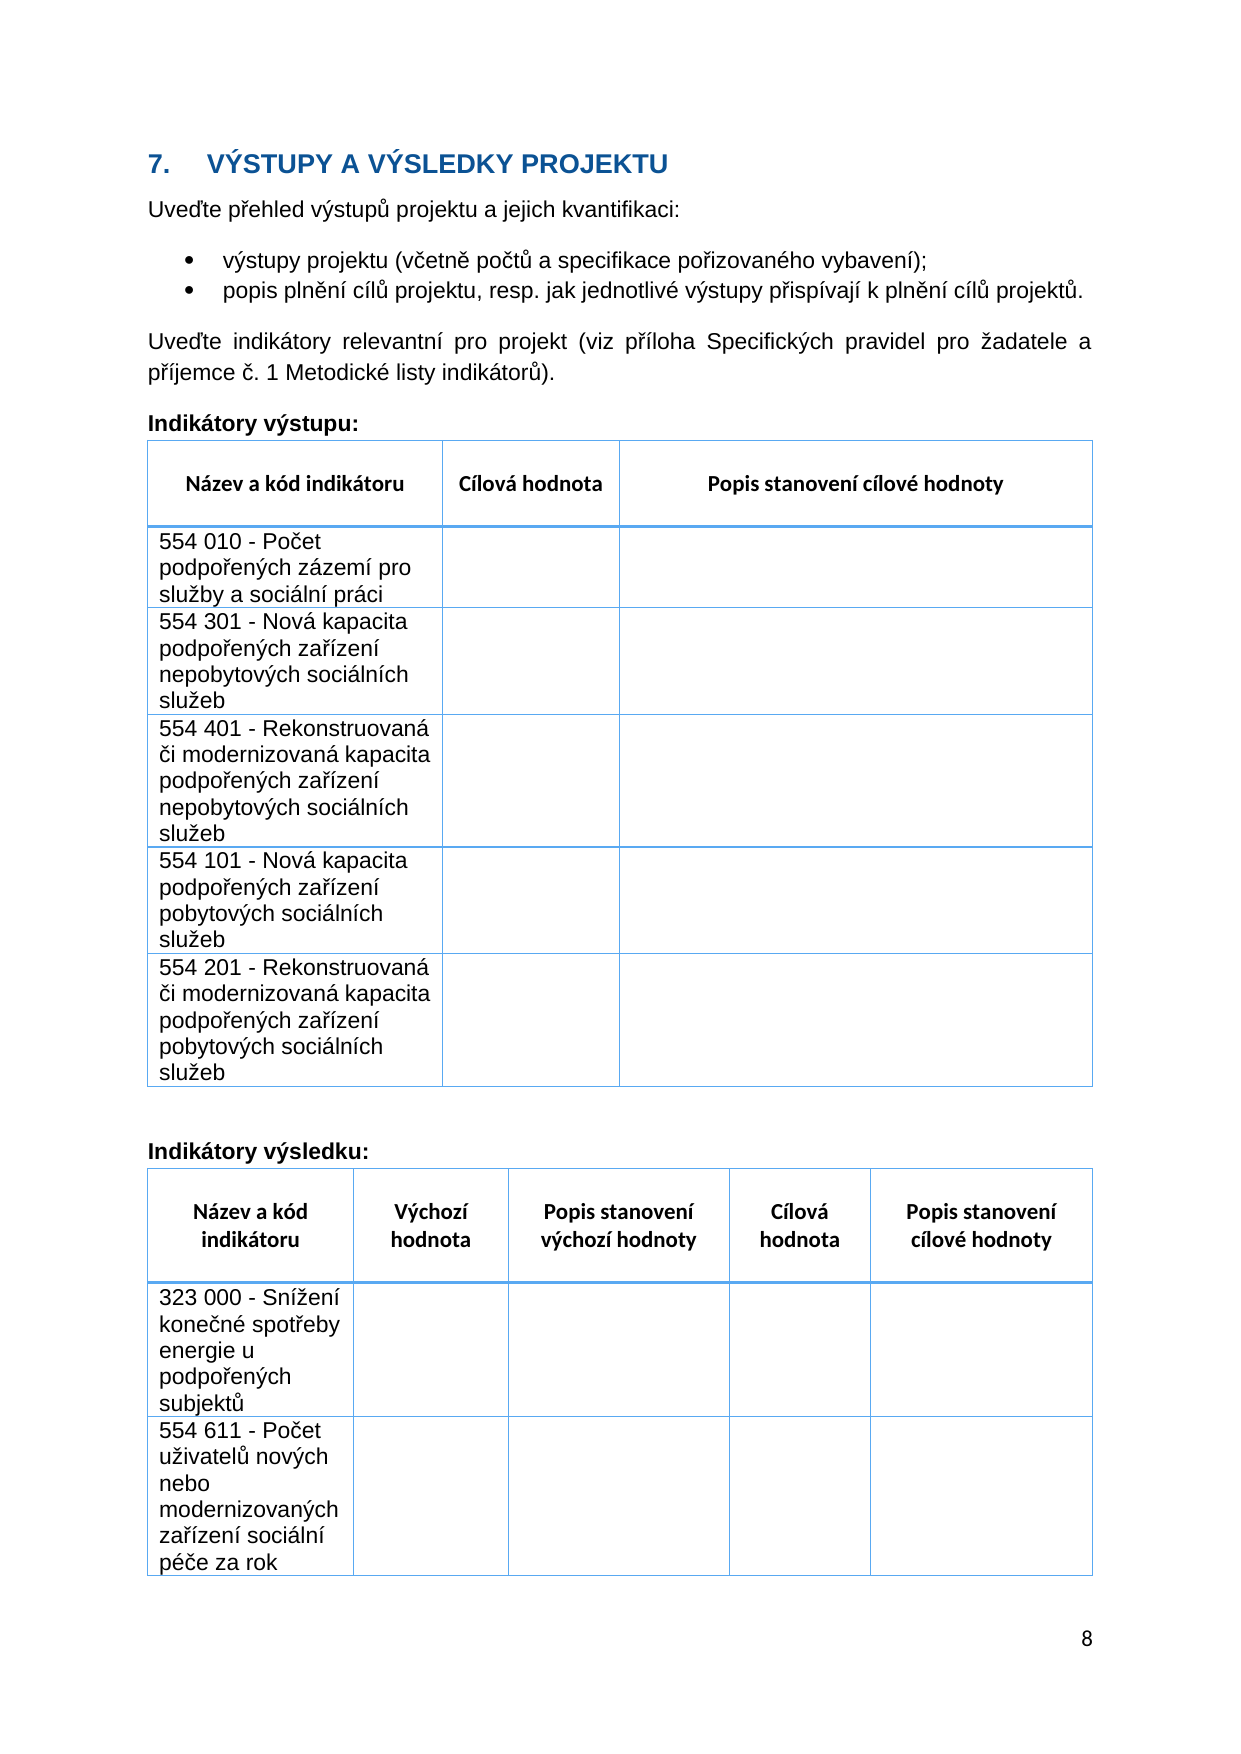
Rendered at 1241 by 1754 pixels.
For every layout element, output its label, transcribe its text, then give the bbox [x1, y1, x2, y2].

table_cell [443, 528, 619, 607]
table_header Výchozí hodnota [354, 1169, 508, 1281]
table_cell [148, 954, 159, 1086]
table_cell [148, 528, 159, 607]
text Uveďte přehled výstupů projektu a jejich kvantifikaci: [148, 196, 1093, 222]
table_cell 554 101 - Nová kapacita podpořených zařízení pobytových sociálních služeb [225, 848, 442, 953]
list výstupy projektu (včetně počtů a specifikace pořizovaného vybavení); [185, 247, 1093, 273]
table_cell [443, 715, 619, 846]
table_cell [620, 954, 1092, 1086]
table_cell [620, 528, 1092, 607]
table_cell [354, 1417, 508, 1575]
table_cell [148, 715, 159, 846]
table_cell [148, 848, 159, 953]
table_cell [354, 1284, 508, 1416]
table_cell [443, 608, 619, 713]
text Uveďte indikátory relevantní pro projekt (viz příloha Specifických pravidel pro žadatele a příjemce č. 1 Metodické listy indikátorů). [148, 328, 1093, 385]
table_cell 554 301 - Nová kapacita podpořených zařízení nepobytových sociálních služeb [148, 608, 442, 713]
table_cell [443, 954, 619, 1086]
table_cell 554 201 - Rekonstruovaná či modernizovaná kapacita podpořených zařízení pobytových sociálních služeb [225, 954, 442, 1086]
table_header Cílová hodnota [730, 1169, 870, 1281]
table_header Popis stanovení cílové hodnoty [620, 441, 1092, 525]
table_header Název a kód indikátoru [148, 441, 442, 525]
subtitle Výstupy a výsledky projektu [148, 148, 1093, 179]
text Indikátory výsledku: [148, 1138, 1093, 1164]
table_cell [871, 1417, 1092, 1575]
list popis plnění cílů projektu, resp. jak jednotlivé výstupy přispívají k plnění cílů projektů. [185, 277, 1093, 304]
table_cell [443, 848, 619, 953]
table_cell 554 611 - Počet uživatelů nových nebo modernizovaných zařízení sociální péče za rok [148, 1417, 353, 1575]
table_header Cílová hodnota [443, 441, 619, 525]
table_cell [730, 1417, 870, 1575]
text Indikátory výstupu: [148, 409, 1093, 436]
table_cell [509, 1284, 729, 1416]
table_cell [730, 1284, 870, 1416]
table_cell [509, 1417, 729, 1575]
table_header Popis stanovení výchozí hodnoty [509, 1169, 729, 1281]
table_cell 323 000 - Snížení konečné spotřeby energie u podpořených subjektů [148, 1284, 353, 1416]
table_cell [620, 608, 1092, 713]
table_header Název a kód indikátoru [148, 1169, 353, 1281]
table_cell 554 401 - Rekonstruovaná či modernizovaná kapacita podpořených zařízení nepobytových sociálních služeb [225, 715, 442, 846]
table_cell [620, 715, 1092, 846]
table_cell [871, 1284, 1092, 1416]
table_header Popis stanovení cílové hodnoty [871, 1169, 1092, 1281]
table_cell [620, 848, 1092, 953]
table_cell 554 010 - Počet podpořených zázemí pro služby a sociální práci [321, 528, 442, 607]
